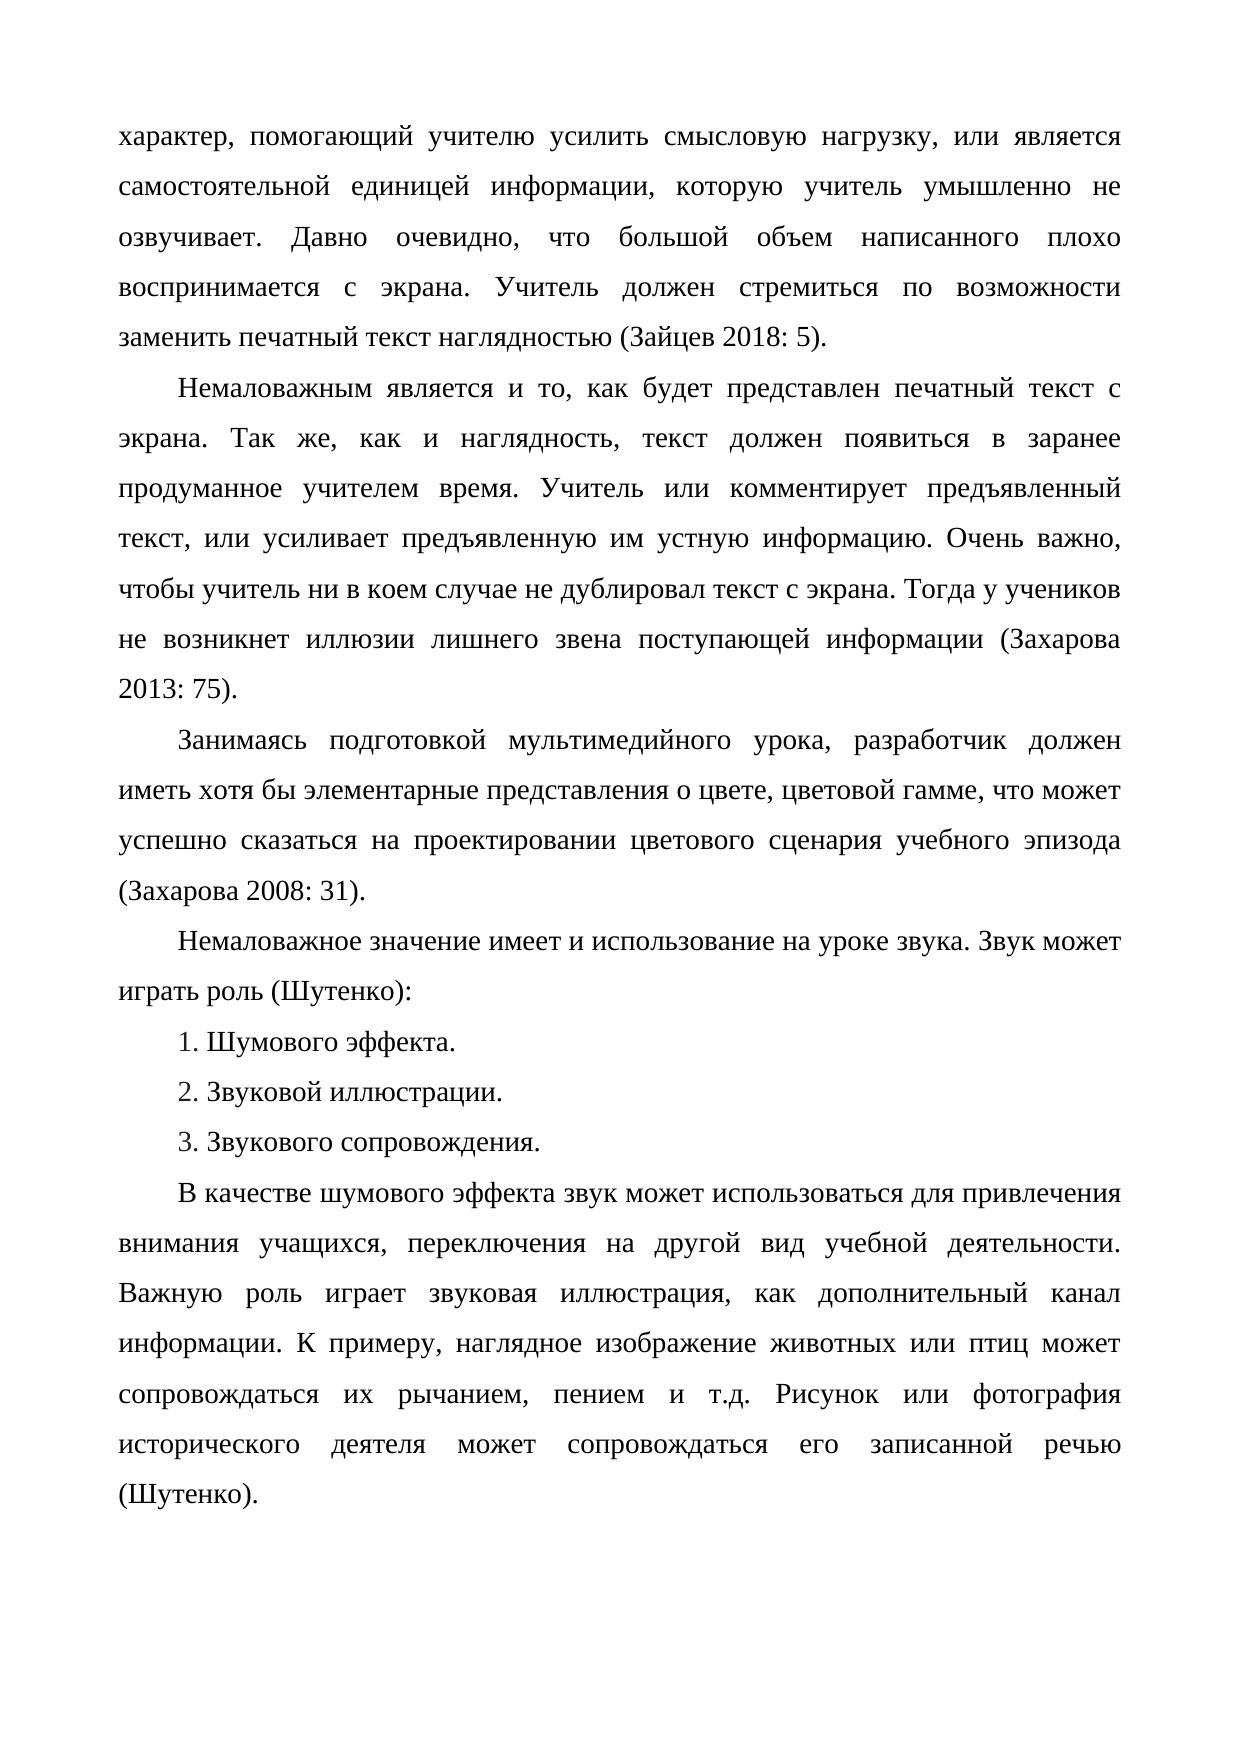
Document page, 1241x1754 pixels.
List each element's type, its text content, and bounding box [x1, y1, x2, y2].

text Немаловажное значение имеет и использование на уроке звука. Звук может играть роль (Шутенко): [118, 923, 1122, 1007]
list Звукового сопровождения. [118, 1124, 1122, 1158]
list Шумового эффекта. [118, 1024, 1122, 1057]
text Занимаясь подготовкой мультимедийного урока, разработчик должен иметь хотя бы элементарные представления о цвете, цветовой гамме, что может успешно сказаться на проектировании цветового сценария учебного эпизода (Захарова 2008: 31). [118, 722, 1122, 906]
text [118, 118, 1122, 353]
text В качестве шумового эффекта звук может использоваться для привлечения внимания учащихся, переключения на другой вид учебной деятельности. Важную роль играет звуковая иллюстрация, как дополнительный канал информации. К примеру, наглядное изображение животных или птиц может сопровождаться их рычанием, пением и т.д. Рисунок или фотография исторического деятеля может сопровождаться его записанной речью (Шутенко). [118, 1175, 1122, 1510]
text Немаловажным является и то, как будет представлен печатный текст с экрана. Так же, как и наглядность, текст должен появиться в заранее продуманное учителем время. Учитель или комментирует предъявленный текст, или усиливает предъявленную им устную информацию. Очень важно, чтобы учитель ни в коем случае не дублировал текст с экрана. Тогда у учеников не возникнет иллюзии лишнего звена поступающей информации (Захарова 2013: 75). [118, 370, 1122, 705]
list Звуковой иллюстрации. [118, 1074, 1122, 1108]
